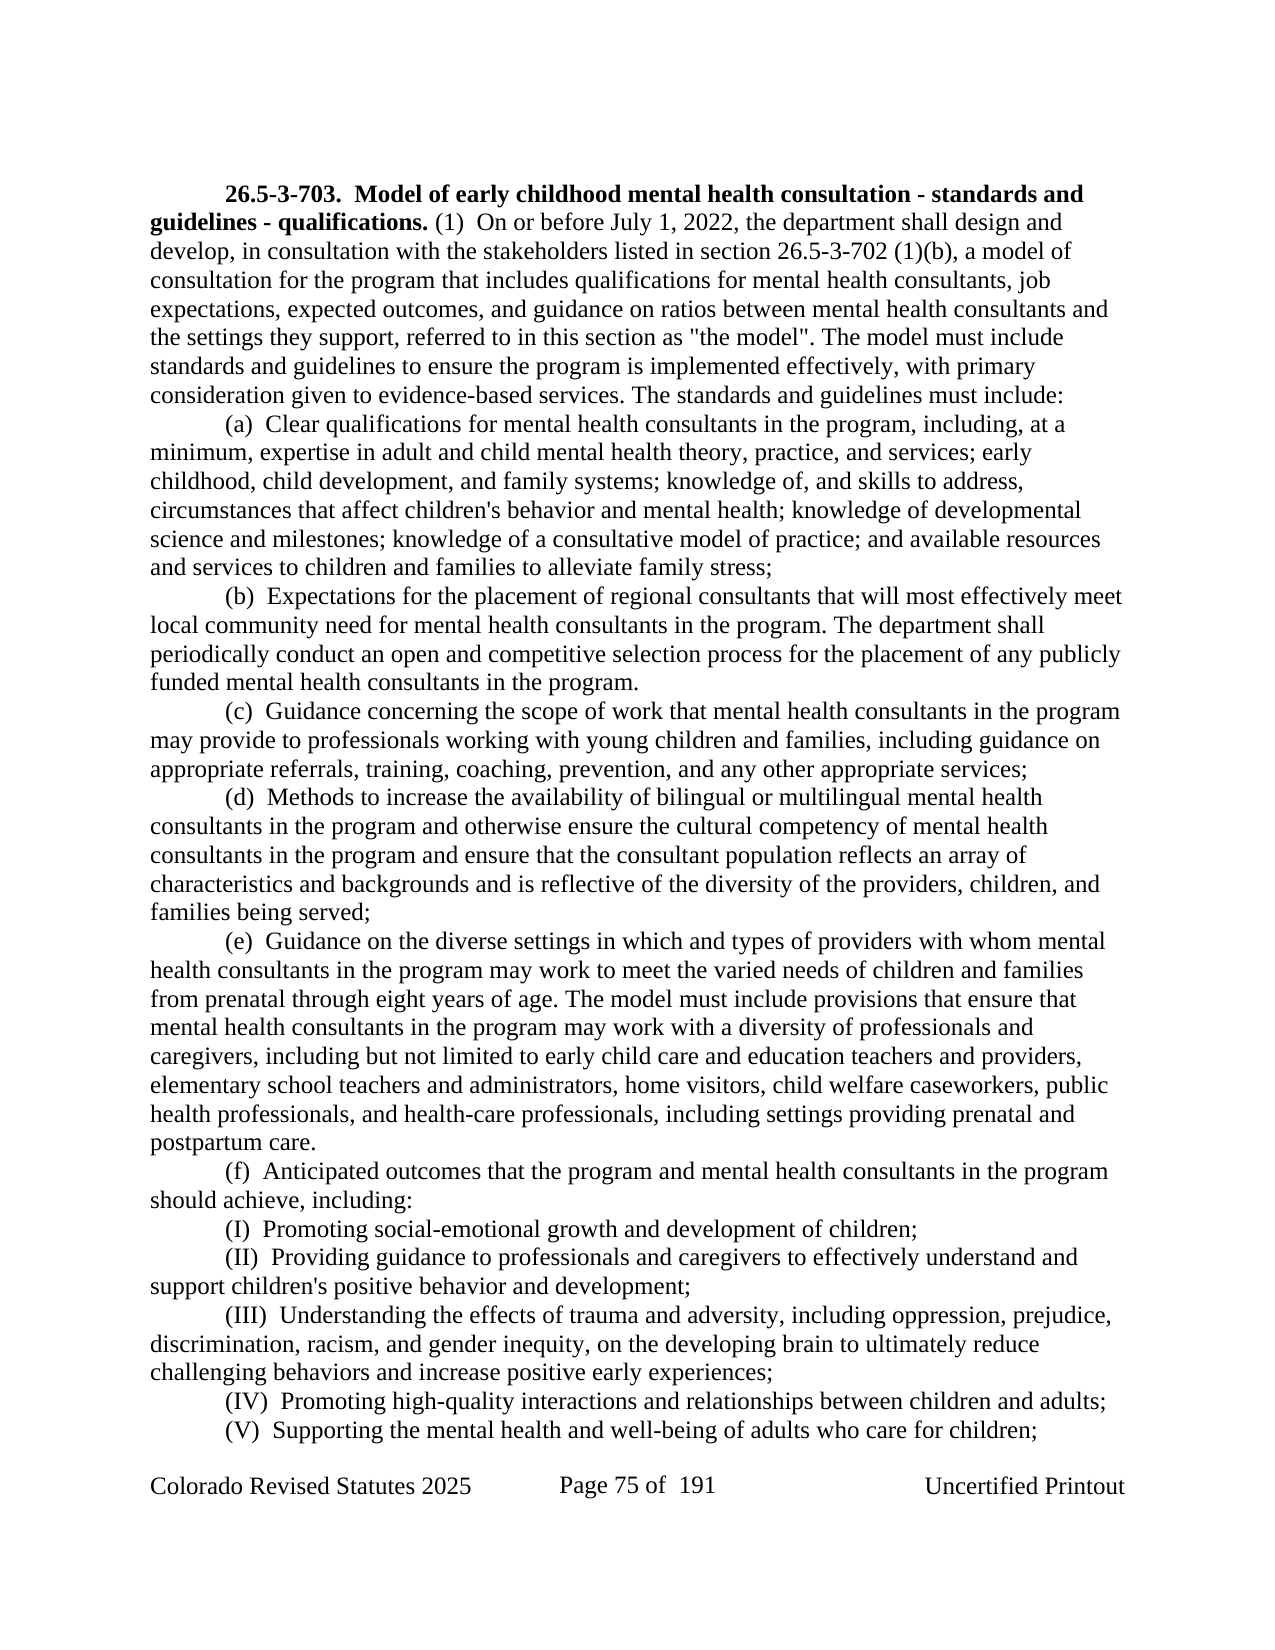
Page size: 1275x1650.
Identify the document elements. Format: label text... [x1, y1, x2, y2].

text (f) Anticipated outcomes that the program and mental health consultants in the program should achieve, including: [150, 1156, 1125, 1214]
text (I) Promoting social-emotional growth and development of children; [150, 1214, 1125, 1242]
text (V) Supporting the mental health and well-being of adults who care for children; [150, 1415, 1125, 1444]
text 26.5-3-703. Model of early childhood mental health consultation - standards and guidelines - qualifications. (1) On or before July 1, 2022, the department shall design and develop, in consultation with the stakeholders listed in section 26.5-3-702 (1)(b), a model of consultation for the program that includes qualifications for mental health consultants, job expectations, expected outcomes, and guidance on ratios between mental health consultants and the settings they support, referred to in this section as "the model". The model must include standards and guidelines to ensure the program is implemented effectively, with primary consideration given to evidence-based services. The standards and guidelines must include: [150, 179, 1125, 409]
text (III) Understanding the effects of trauma and adversity, including oppression, prejudice, discrimination, racism, and gender inequity, on the developing brain to ultimately reduce challenging behaviors and increase positive early experiences; [150, 1300, 1125, 1386]
text (II) Providing guidance to professionals and caregivers to effectively understand and support children's positive behavior and development; [150, 1242, 1125, 1300]
text (c) Guidance concerning the scope of work that mental health consultants in the program may provide to professionals working with young children and families, including guidance on appropriate referrals, training, coaching, prevention, and any other appropriate services; [150, 696, 1125, 782]
text (d) Methods to increase the availability of bilingual or multilingual mental health consultants in the program and otherwise ensure the cultural competency of mental health consultants in the program and ensure that the consultant population reflects an array of characteristics and backgrounds and is reflective of the diversity of the providers, children, and families being served; [150, 782, 1125, 926]
text (a) Clear qualifications for mental health consultants in the program, including, at a minimum, expertise in adult and child mental health theory, practice, and services; early childhood, child development, and family systems; knowledge of, and skills to address, circumstances that affect children's behavior and mental health; knowledge of developmental science and milestones; knowledge of a consultative model of practice; and available resources and services to children and families to alleviate family stress; [150, 409, 1125, 581]
text (b) Expectations for the placement of regional consultants that will most effectively meet local community need for mental health consultants in the program. The department shall periodically conduct an open and competitive selection process for the placement of any publicly funded mental health consultants in the program. [150, 581, 1125, 696]
text (e) Guidance on the diverse settings in which and types of providers with whom mental health consultants in the program may work to meet the varied needs of children and families from prenatal through eight years of age. The model must include provisions that ensure that mental health consultants in the program may work with a diversity of professionals and caregivers, including but not limited to early child care and education teachers and providers, elementary school teachers and administrators, home visitors, child welfare caseworkers, public health professionals, and health-care professionals, including settings providing prenatal and postpartum care. [150, 926, 1125, 1156]
text (IV) Promoting high-quality interactions and relationships between children and adults; [150, 1386, 1125, 1415]
